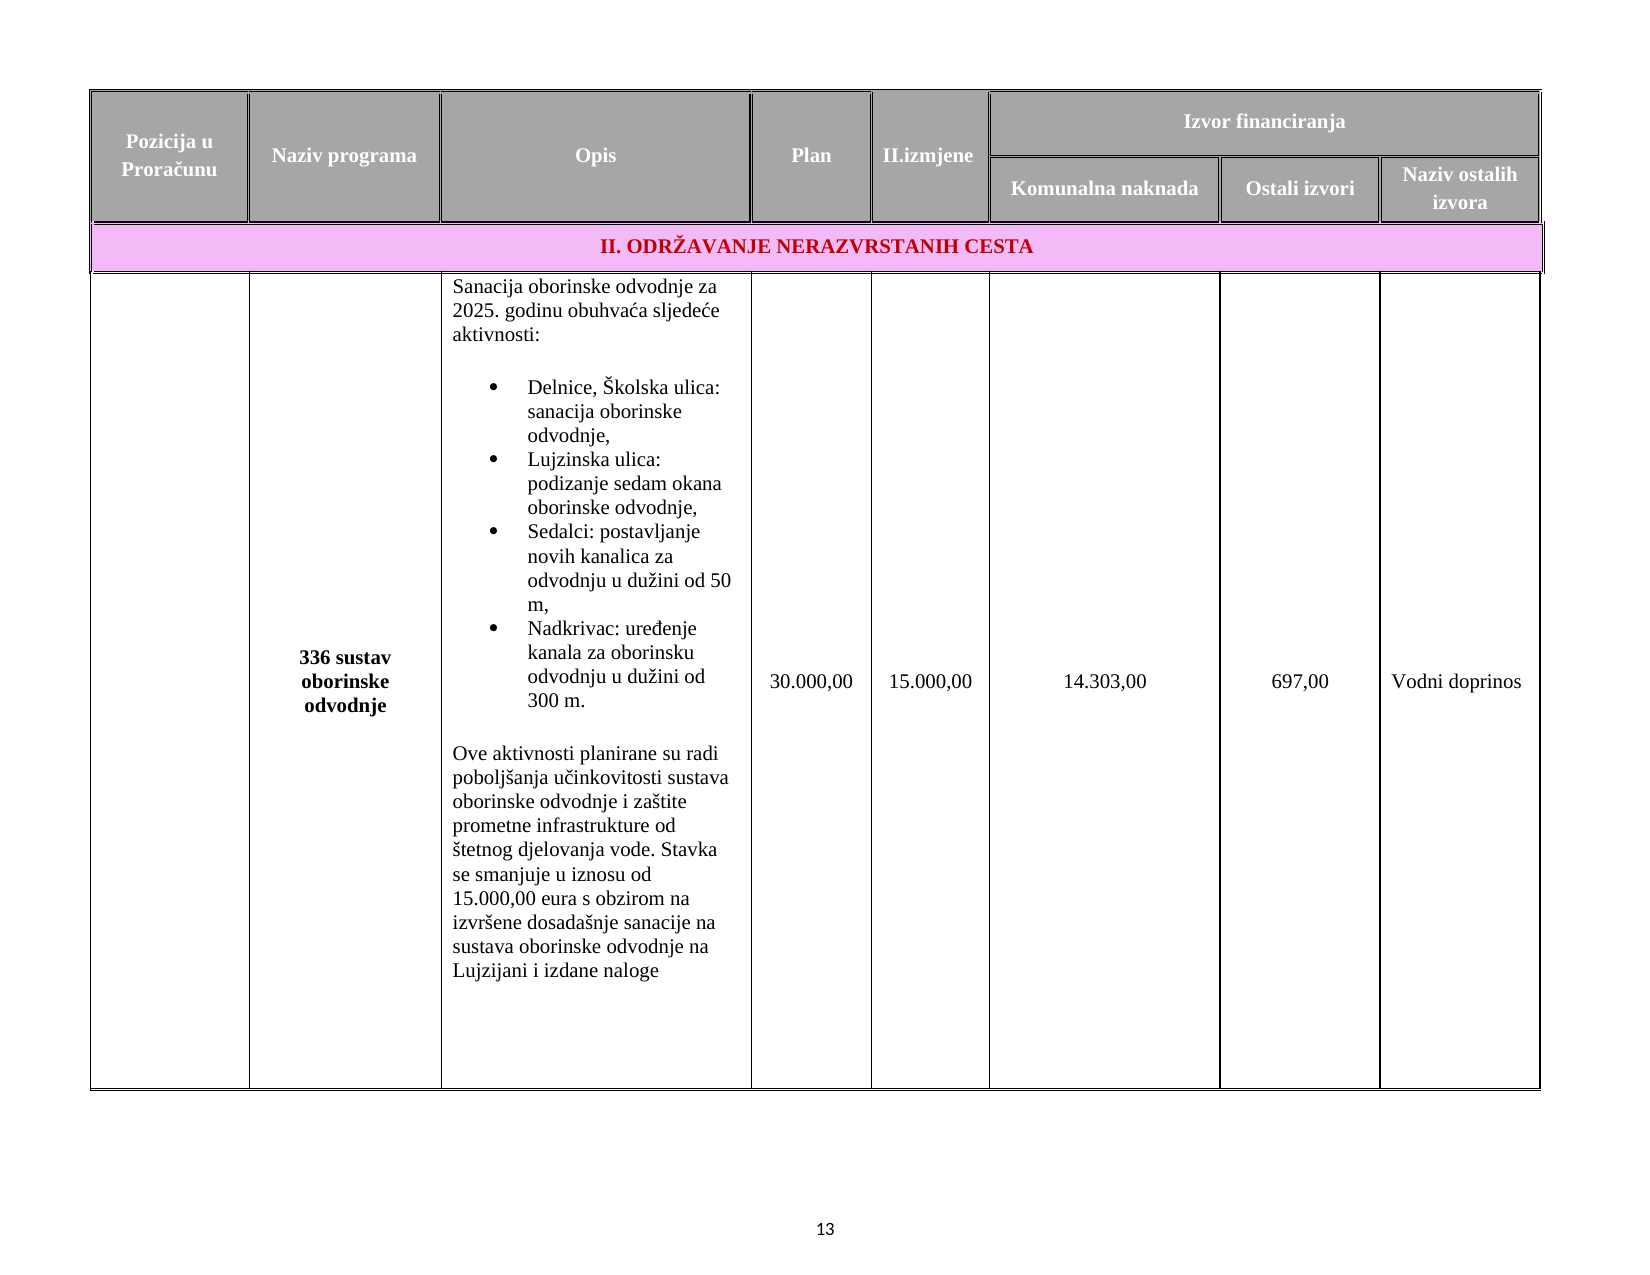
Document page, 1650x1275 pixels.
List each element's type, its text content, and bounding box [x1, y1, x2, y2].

table_cell 30.000,00 [752, 274, 871, 1088]
table_header Plan [751, 92, 871, 221]
table_cell Komunalna naknada [991, 158, 1218, 221]
table_cell 15.000,00 [872, 274, 989, 1088]
table_header Naziv programa [248, 92, 440, 221]
table_cell Sanacija oborinske odvodnje za 2025. godinu obuhvaća sljedeće aktivnosti: Delnice, Školska ulica: sanacija oborinske odvodnje, Lujzinska ulica: podizanje sedam okana oborinske odvodnje, Sedalci: postavljanje novih kanalica za odvodnju u dužini od 50 m, Nadkrivac: uređenje kanala za oborinsku odvodnju u dužini od 300 m. Ove aktivnosti planirane su radi poboljšanja učinkovitosti sustava oborinske odvodnje i zaštite prometne infrastrukture od štetnog djelovanja vode. Stavka se smanjuje u iznosu od 15.000,00 eura s obzirom na izvršene dosadašnje sanacije na sustava oborinske odvodnje na Lujzijani i izdane naloge [442, 274, 751, 1088]
table_header Izvor financiranja [989, 90, 1540, 155]
table_cell [91, 271, 249, 1088]
table_header II.izmjene [871, 90, 989, 221]
table_cell 336 sustav oborinske odvodnje [250, 274, 441, 1088]
table_header Pozicija u Proračunu [92, 92, 248, 221]
table_cell Ostali izvori [1222, 158, 1378, 221]
table_cell Naziv ostalih izvora [1382, 158, 1538, 221]
table_cell Vodni doprinos [1381, 274, 1539, 1088]
table_cell II. ODRŽAVANJE NERAZVRSTANIH CESTA [92, 221, 1543, 271]
table_cell 14.303,00 [990, 274, 1219, 1088]
table_header Opis [440, 92, 751, 221]
table_cell 697,00 [1221, 274, 1379, 1088]
